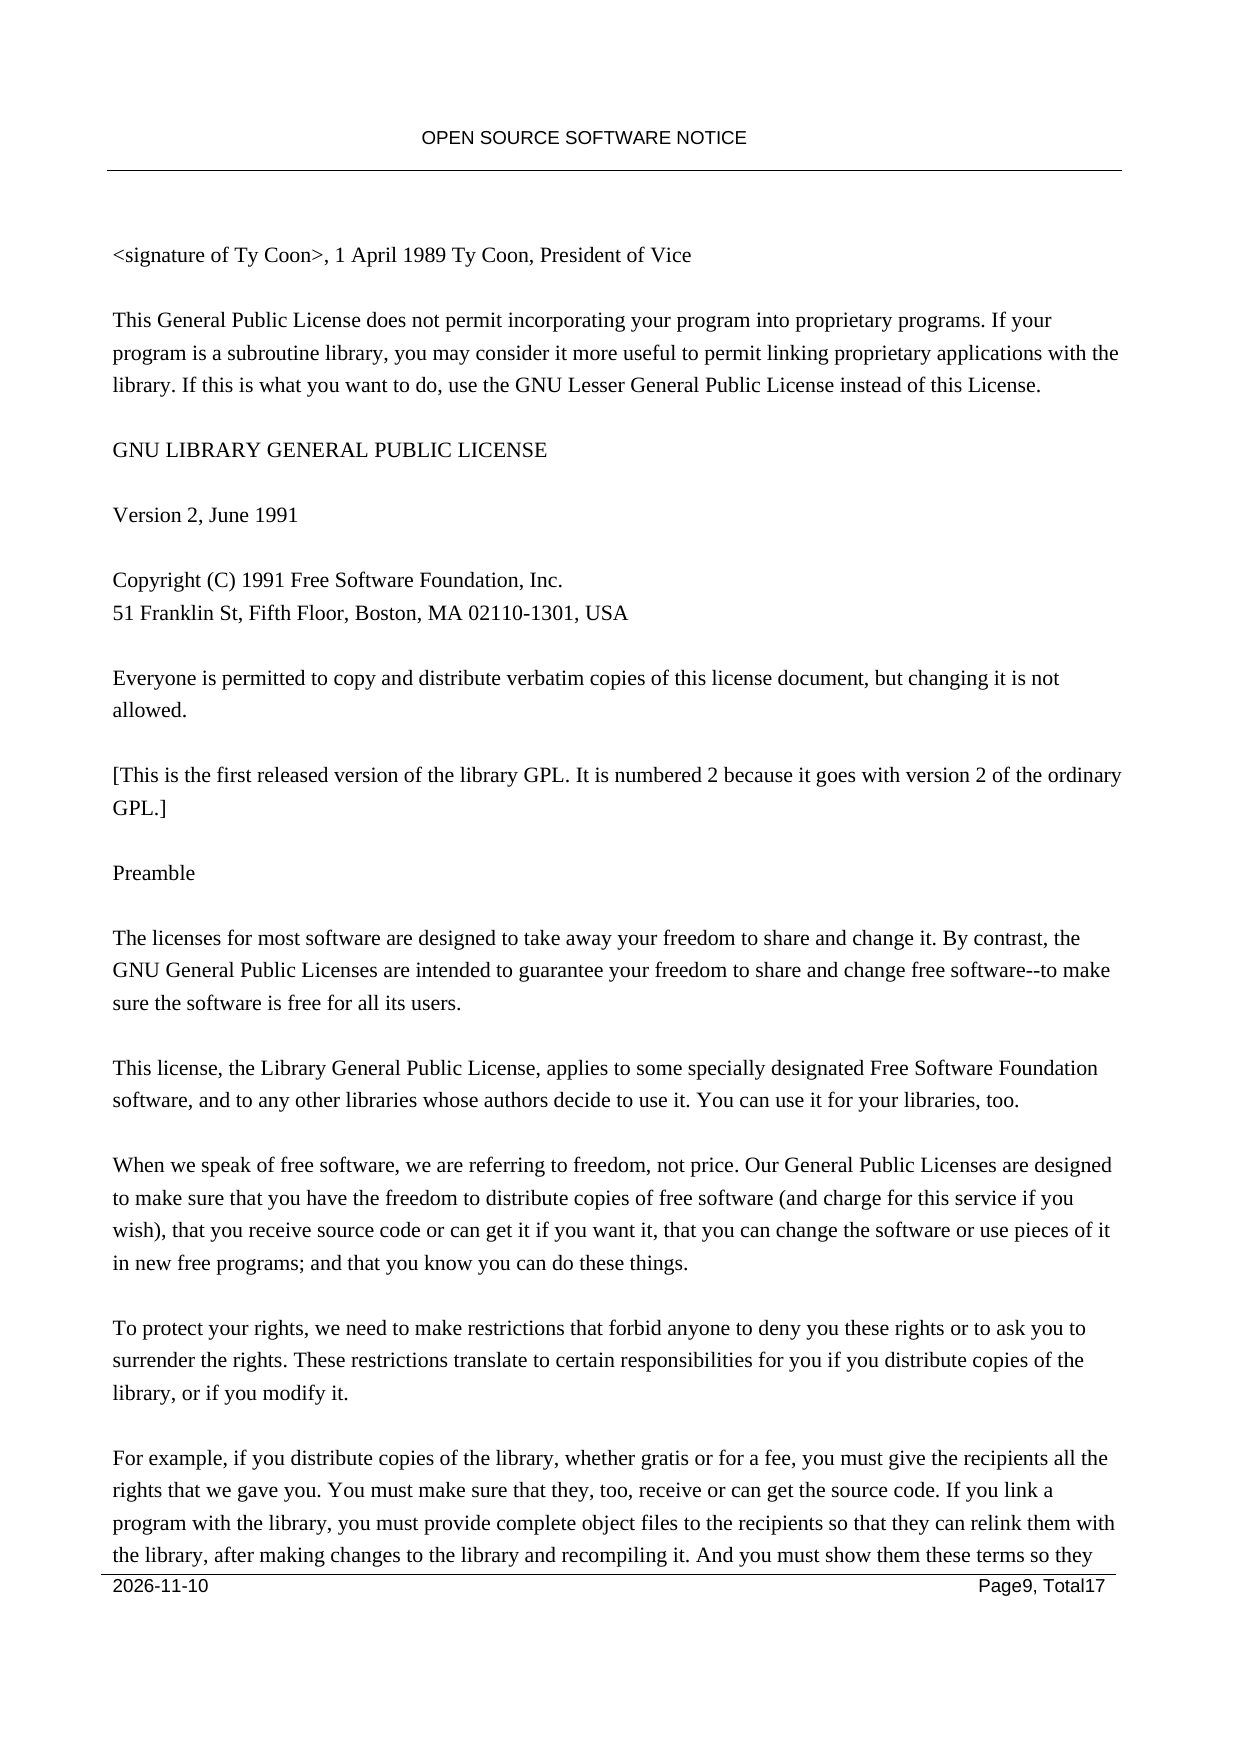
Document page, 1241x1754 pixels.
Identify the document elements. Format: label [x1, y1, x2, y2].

text [112, 206, 1128, 1571]
